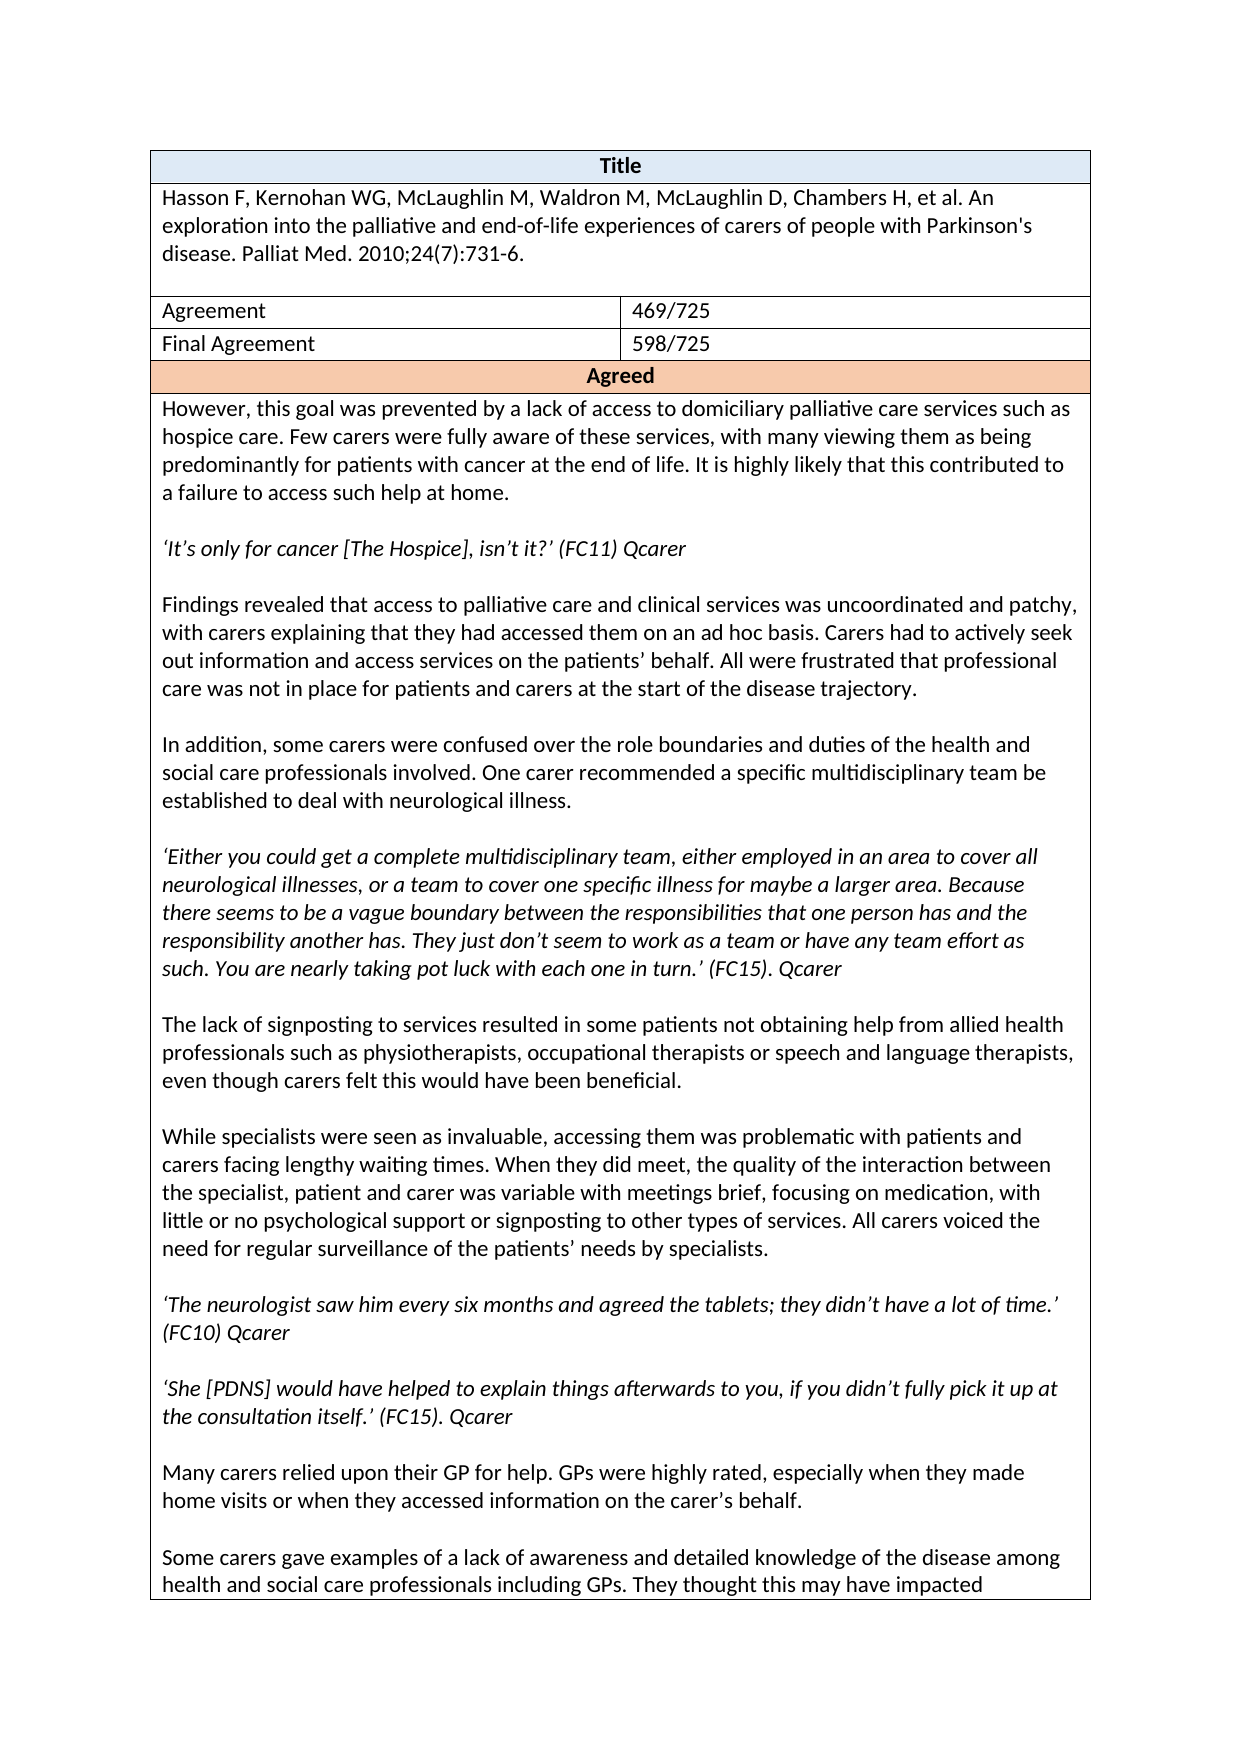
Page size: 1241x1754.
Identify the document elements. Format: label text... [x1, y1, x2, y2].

table_cell Agreement [151, 297, 620, 328]
table_cell 469/725 [621, 297, 1090, 328]
table_cell Final Agreement [151, 329, 620, 360]
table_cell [151, 394, 1090, 1599]
table_cell Hasson F, Kernohan WG, McLaughlin M, Waldron M, McLaughlin D, Chambers H, et al. An exploration into the palliative and end-of-life experiences of carers of people with Parkinson's disease. Palliat Med. 2010;24(7):731-6. [151, 184, 1090, 296]
table_cell Agreed [151, 361, 1090, 393]
table_header Title [151, 151, 1090, 182]
table_cell 598/725 [621, 329, 1090, 360]
